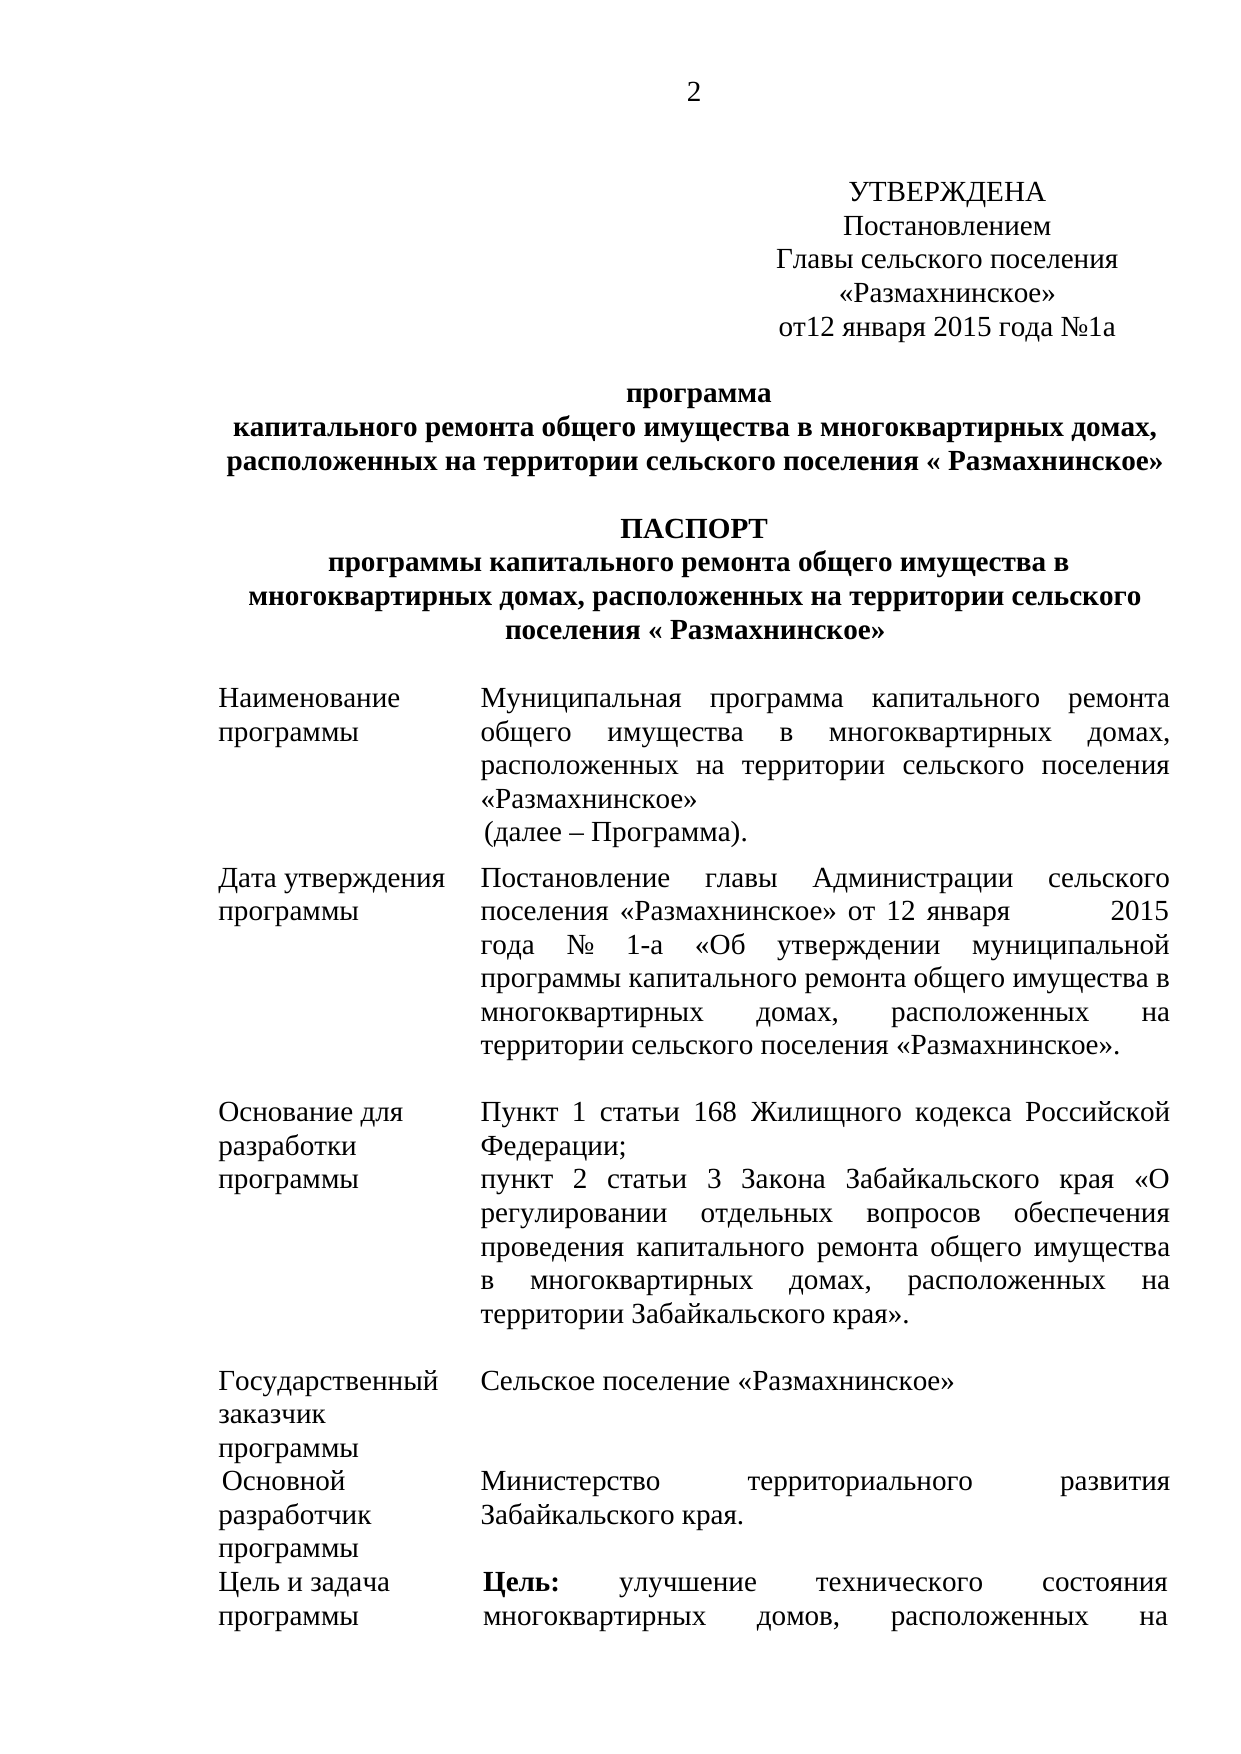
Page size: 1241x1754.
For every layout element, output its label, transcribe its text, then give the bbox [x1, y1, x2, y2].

text ПАСПОРТ [207, 511, 1181, 545]
table_cell Основание для разработки программы [207, 1095, 469, 1363]
text УТВЕРЖДЕНА [713, 174, 1181, 208]
table_cell Постановление главы Администрации сельского поселения «Размахнинское» от 12 января 2015 года № 1-а «Об утверждении муниципальной программы капитального ремонта общего имущества в многоквартирных домах, расположенных на территории сельского поселения «Размахнинское». [469, 860, 1182, 1094]
text от12 января 2015 года №1а [713, 309, 1181, 342]
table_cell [207, 1564, 469, 1631]
text Главы сельского поселения «Размахнинское» [713, 242, 1181, 309]
table_header Муниципальная программа капитального ремонта общего имущества в многоквартирных домах, расположенных на территории сельского поселения «Размахнинское» (далее – Программа). [469, 680, 1182, 860]
text программа [209, 376, 1181, 410]
table_cell Пункт 1 статьи 168 Жилищного кодекса Российской Федерации; пункт 2 статьи 3 Закона Забайкальского края «О регулировании отдельных вопросов обеспечения проведения капитального ремонта общего имущества в многоквартирных домах, расположенных на территории Забайкальского края». [469, 1095, 1182, 1363]
text капитального ремонта общего имущества в многоквартирных домах, расположенных на территории сельского поселения « Размахнинское» [209, 410, 1181, 478]
table_cell Основной разработчик программы [207, 1464, 469, 1564]
text программы капитального ремонта общего имущества в многоквартирных домах, расположенных на территории сельского поселения « Размахнинское» [209, 545, 1181, 647]
table_cell Сельское поселение «Размахнинское» [469, 1363, 1182, 1463]
text Постановлением [713, 208, 1181, 242]
table_header Наименование программы [207, 680, 469, 860]
table_cell Государственный заказчик программы [207, 1363, 469, 1463]
table_cell Дата утверждения программы [207, 860, 469, 1094]
table_cell Министерство территориального развития Забайкальского края. [469, 1464, 1182, 1564]
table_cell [469, 1564, 1182, 1631]
